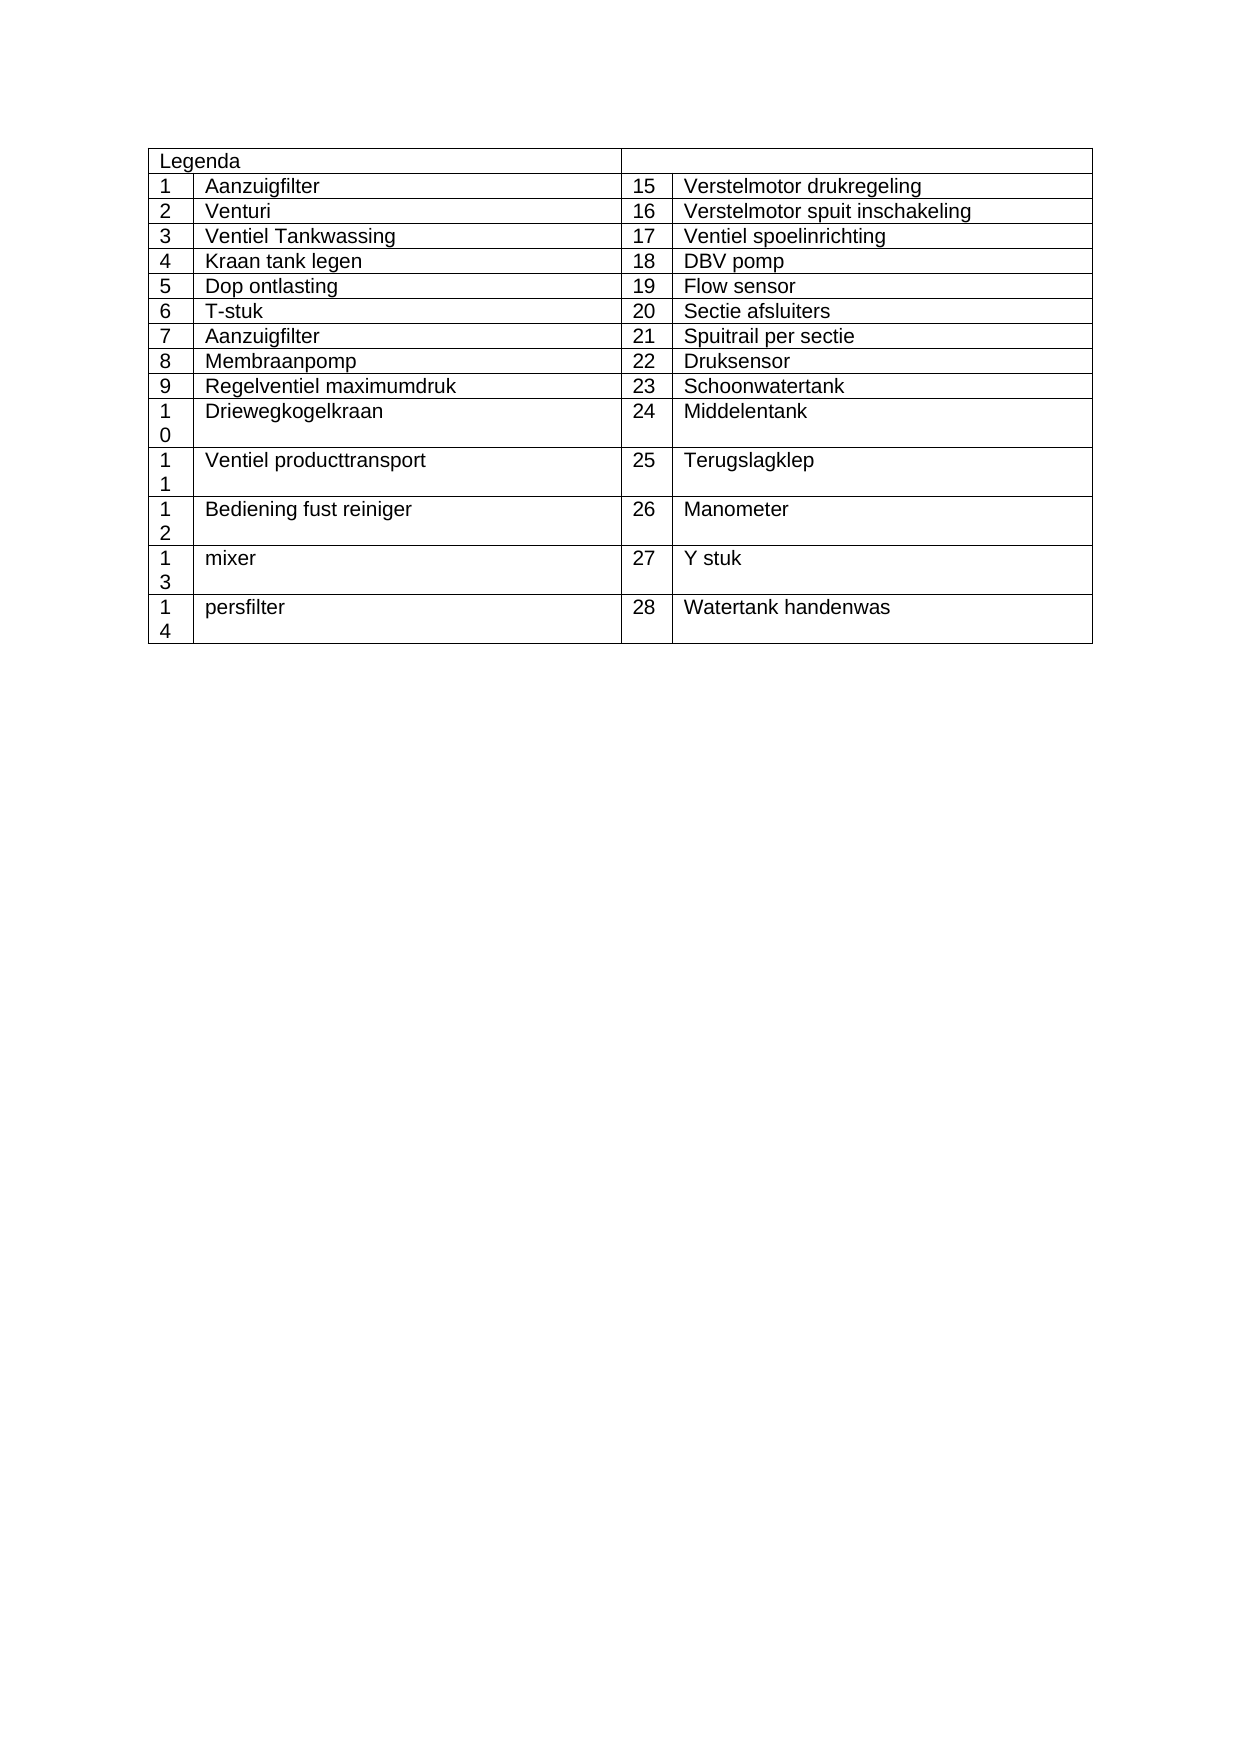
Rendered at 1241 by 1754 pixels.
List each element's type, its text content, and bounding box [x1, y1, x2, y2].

table_cell 10 [149, 399, 193, 447]
table_cell mixer [194, 546, 621, 593]
table_cell 5 [149, 274, 193, 298]
table_cell 21 [622, 324, 672, 348]
table_cell 17 [622, 224, 672, 248]
table_cell DBV pomp [673, 249, 1092, 273]
table_header Legenda [149, 149, 621, 173]
table_cell 12 [149, 497, 193, 544]
table_cell 13 [149, 546, 193, 593]
table_cell Flow sensor [673, 274, 1092, 298]
table_cell Sectie afsluiters [673, 299, 1092, 323]
table_cell T-stuk [194, 299, 621, 323]
table_cell 1 [149, 174, 193, 198]
table_cell 15 [622, 174, 672, 198]
table_cell Dop ontlasting [194, 274, 621, 298]
table_cell 16 [622, 199, 672, 223]
table_cell 23 [622, 374, 672, 398]
table_cell 22 [622, 349, 672, 373]
table_header [622, 149, 1092, 173]
table_cell 6 [149, 299, 193, 323]
table_cell 14 [149, 595, 193, 642]
table_cell Spuitrail per sectie [673, 324, 1092, 348]
table_cell Venturi [194, 199, 621, 223]
table_cell Ventiel spoelinrichting [673, 224, 1092, 248]
table_cell 28 [622, 595, 672, 642]
table_cell Druksensor [673, 349, 1092, 373]
table_cell 18 [622, 249, 672, 273]
table_cell Y stuk [673, 546, 1092, 593]
table_cell Kraan tank legen [194, 249, 621, 273]
table_cell Verstelmotor spuit inschakeling [673, 199, 1092, 223]
table_cell Schoonwatertank [673, 374, 1092, 398]
table_cell 20 [622, 299, 672, 323]
table_cell 11 [149, 448, 193, 496]
table_cell Manometer [673, 497, 1092, 544]
table_cell Watertank handenwas [673, 595, 1092, 642]
table_cell persfilter [194, 595, 621, 642]
table_cell Aanzuigfilter [194, 324, 621, 348]
table_cell 25 [622, 448, 672, 496]
table_cell 19 [622, 274, 672, 298]
table_cell Driewegkogelkraan [194, 399, 621, 447]
table_cell 27 [622, 546, 672, 593]
table_cell 8 [149, 349, 193, 373]
table_cell 2 [149, 199, 193, 223]
table_cell Regelventiel maximumdruk [194, 374, 621, 398]
table_cell 26 [622, 497, 672, 544]
table_cell Ventiel producttransport [194, 448, 621, 496]
table_cell Terugslagklep [673, 448, 1092, 496]
table_cell Membraanpomp [194, 349, 621, 373]
table_cell Ventiel Tankwassing [194, 224, 621, 248]
table_cell 3 [149, 224, 193, 248]
table_cell 24 [622, 399, 672, 447]
table_cell Bediening fust reiniger [194, 497, 621, 544]
table_cell Middelentank [673, 399, 1092, 447]
table_cell Aanzuigfilter [194, 174, 621, 198]
table_cell Verstelmotor drukregeling [673, 174, 1092, 198]
table_cell 4 [149, 249, 193, 273]
table_cell 9 [149, 374, 193, 398]
table_cell 7 [149, 324, 193, 348]
